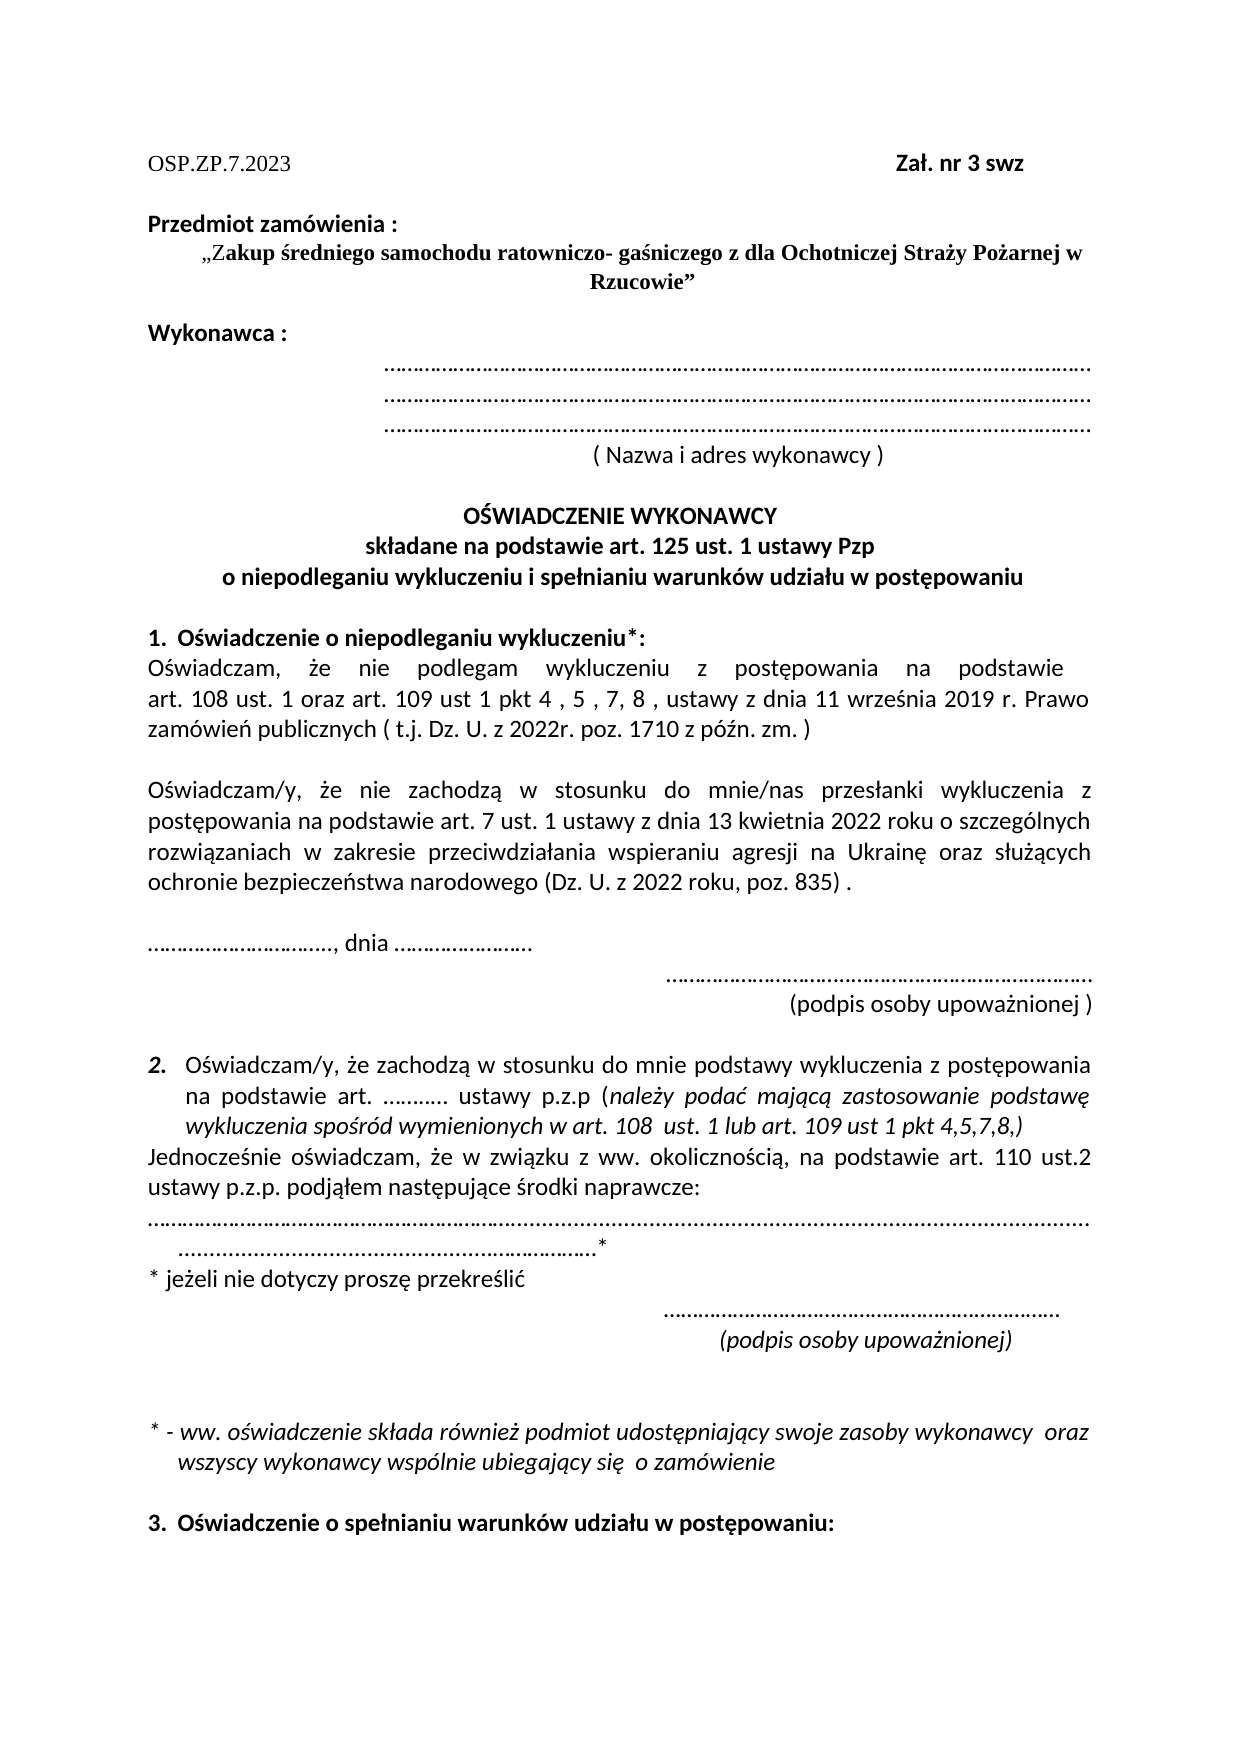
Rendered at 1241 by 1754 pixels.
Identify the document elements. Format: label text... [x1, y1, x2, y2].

text Jednocześnie oświadczam, że w związku z ww. okolicznością, na podstawie art. 110 ust.2 ustawy p.z.p. podjąłem następujące środki naprawcze: [148, 1141, 1093, 1202]
text * - ww. oświadczenie składa również podmiot udostępniający swoje zasoby wykonawcy oraz wszyscy wykonawcy wspólnie ubiegający się o zamówienie [148, 1416, 1093, 1477]
text Przedmiot zamówienia : [148, 209, 1093, 239]
text ( Nazwa i adres wykonawcy ) [384, 439, 1093, 469]
list Oświadczenie o spełnianiu warunków udziału w postępowaniu: [148, 1507, 1093, 1538]
list Oświadczam/y, że zachodzą w stosunku do mnie podstawy wykluczenia z postępowania na podstawie art. ……..… ustawy p.z.p (należy podać mającą zastosowanie podstawę wykluczenia spośród wymienionych w art. 108 ust. 1 lub art. 109 ust 1 pkt 4,5,7,8,) [148, 1049, 1093, 1141]
text ………………………….., dnia …………………… [148, 927, 1093, 958]
text ………………………………………………………………………………………………………………………………………………………………………………………………………………………… [384, 347, 1093, 408]
list „Zakup średniego samochodu ratowniczo- gaśniczego z dla Ochotniczej Straży Pożarnej w Rzucowie” [192, 239, 1093, 296]
text ………………………………………………………..............................................................................................................................................………………* [148, 1202, 1093, 1263]
text …………………………………………………………………………………………………………… [384, 408, 1093, 439]
text * jeżeli nie dotyczy proszę przekreślić [148, 1263, 1093, 1293]
text Wykonawca : [148, 317, 1093, 347]
text OSP.ZP.7.2023 Zał. nr 3 swz [148, 148, 1093, 178]
text …………………………..…………………………………… (podpis osoby upoważnionej ) [223, 958, 1093, 1019]
text …………………………………………………………… [148, 1293, 1093, 1324]
text o niepodleganiu wykluczeniu i spełnianiu warunków udziału w postępowaniu [148, 561, 1093, 592]
text (podpis osoby upoważnionej) [148, 1324, 1093, 1354]
list Oświadczam, że nie podlegam wykluczeniu z postępowania na podstawie art. 108 ust. 1 oraz art. 109 ust 1 pkt 4 , 5 , 7, 8 , ustawy z dnia 11 września 2019 r. Prawo zamówień publicznych ( t.j. Dz. U. z 2022r. poz. 1710 z późn. zm. ) [148, 653, 1093, 744]
list Oświadczenie o niepodleganiu wykluczeniu*: [148, 622, 1093, 653]
text Oświadczam/y, że nie zachodzą w stosunku do mnie/nas przesłanki wykluczenia z postępowania na podstawie art. 7 ust. 1 ustawy z dnia 13 kwietnia 2022 roku o szczególnych rozwiązaniach w zakresie przeciwdziałania wspieraniu agresji na Ukrainę oraz służących ochronie bezpieczeństwa narodowego (Dz. U. z 2022 roku, poz. 835) . [148, 775, 1093, 897]
text OŚWIADCZENIE WYKONAWCY [148, 500, 1093, 531]
text składane na podstawie art. 125 ust. 1 ustawy Pzp [148, 531, 1093, 561]
